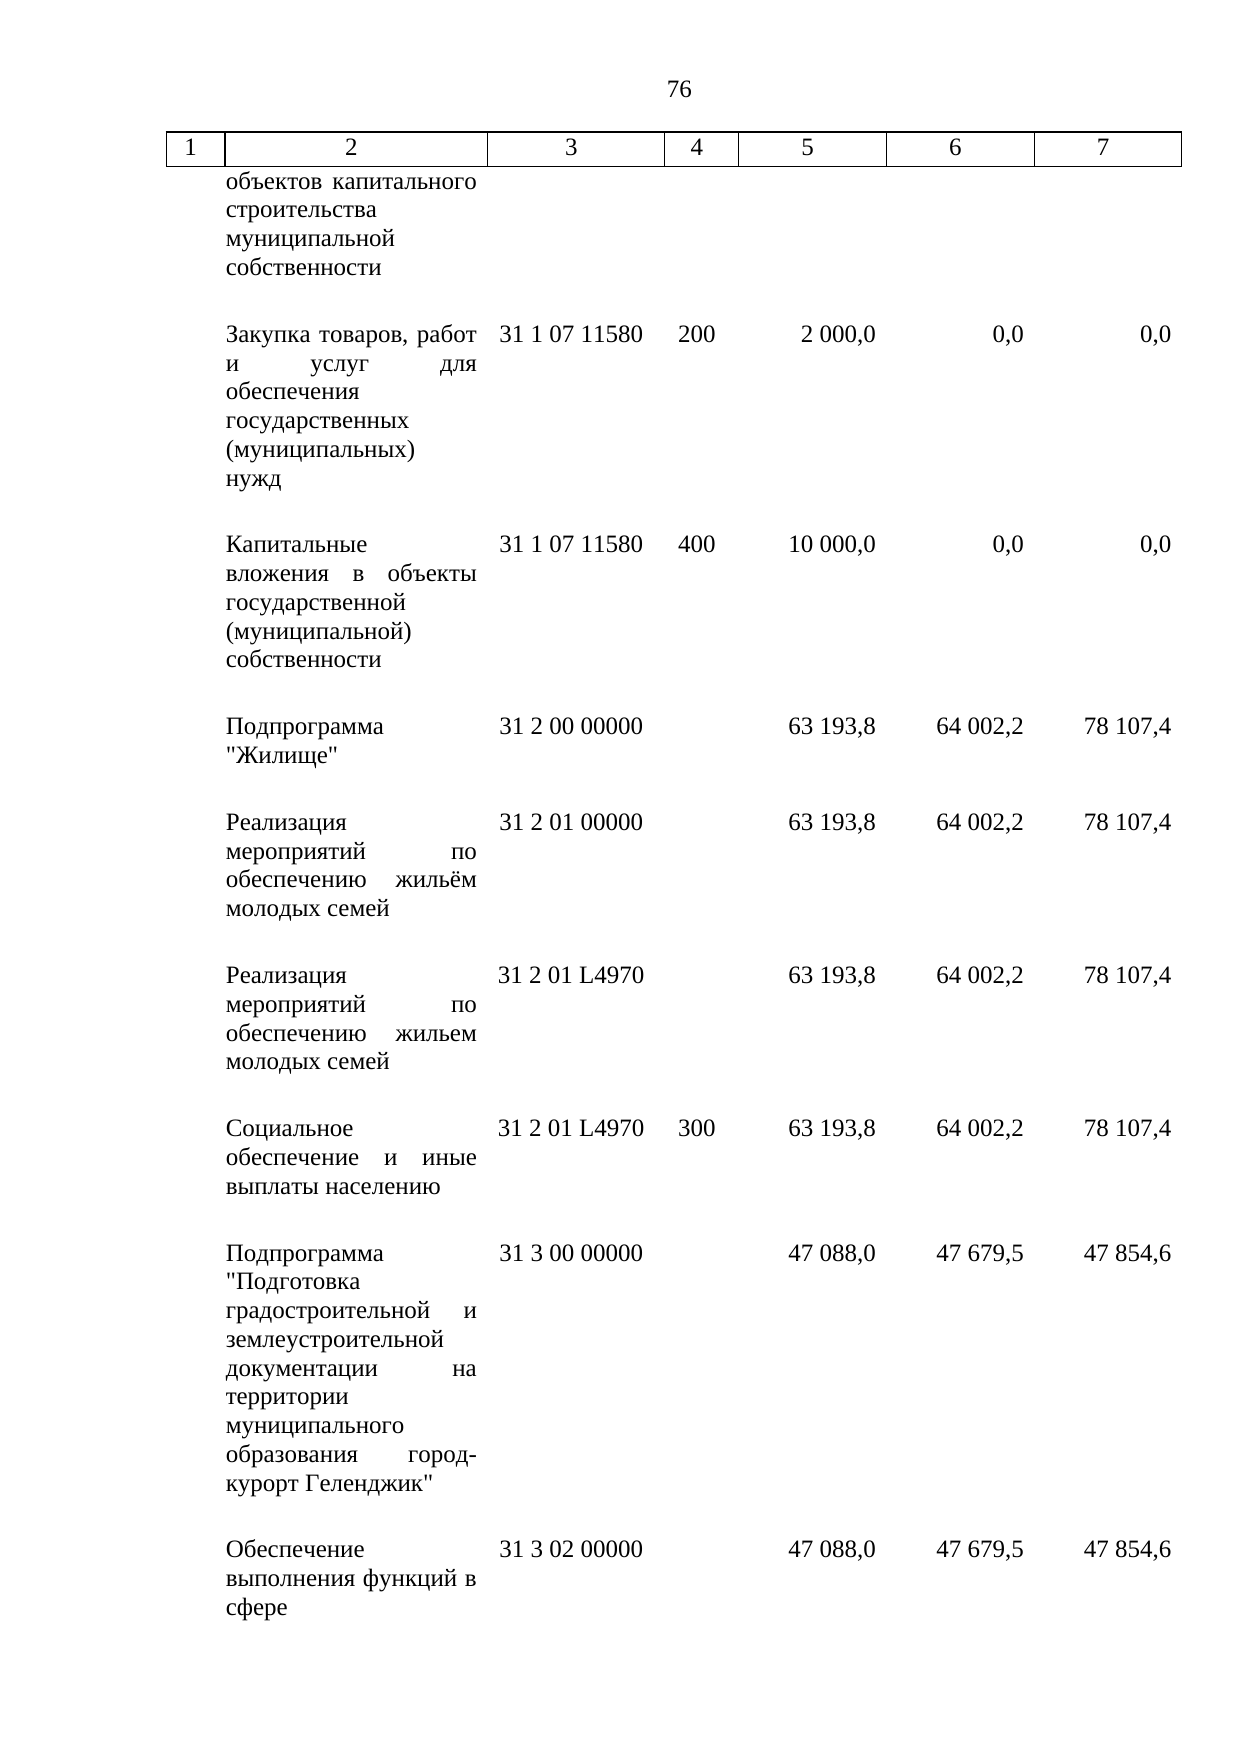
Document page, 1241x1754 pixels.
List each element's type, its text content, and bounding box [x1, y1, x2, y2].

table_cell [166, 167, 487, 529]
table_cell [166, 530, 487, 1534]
table_header 6 [887, 133, 1034, 166]
table_header 2 [226, 133, 487, 166]
table_header 3 [488, 133, 664, 166]
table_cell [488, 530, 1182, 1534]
table_header 4 [665, 133, 738, 166]
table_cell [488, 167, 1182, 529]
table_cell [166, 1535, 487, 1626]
table_header 1 [167, 133, 224, 166]
table_header 7 [1035, 133, 1181, 166]
table_header 5 [739, 133, 886, 166]
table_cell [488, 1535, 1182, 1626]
